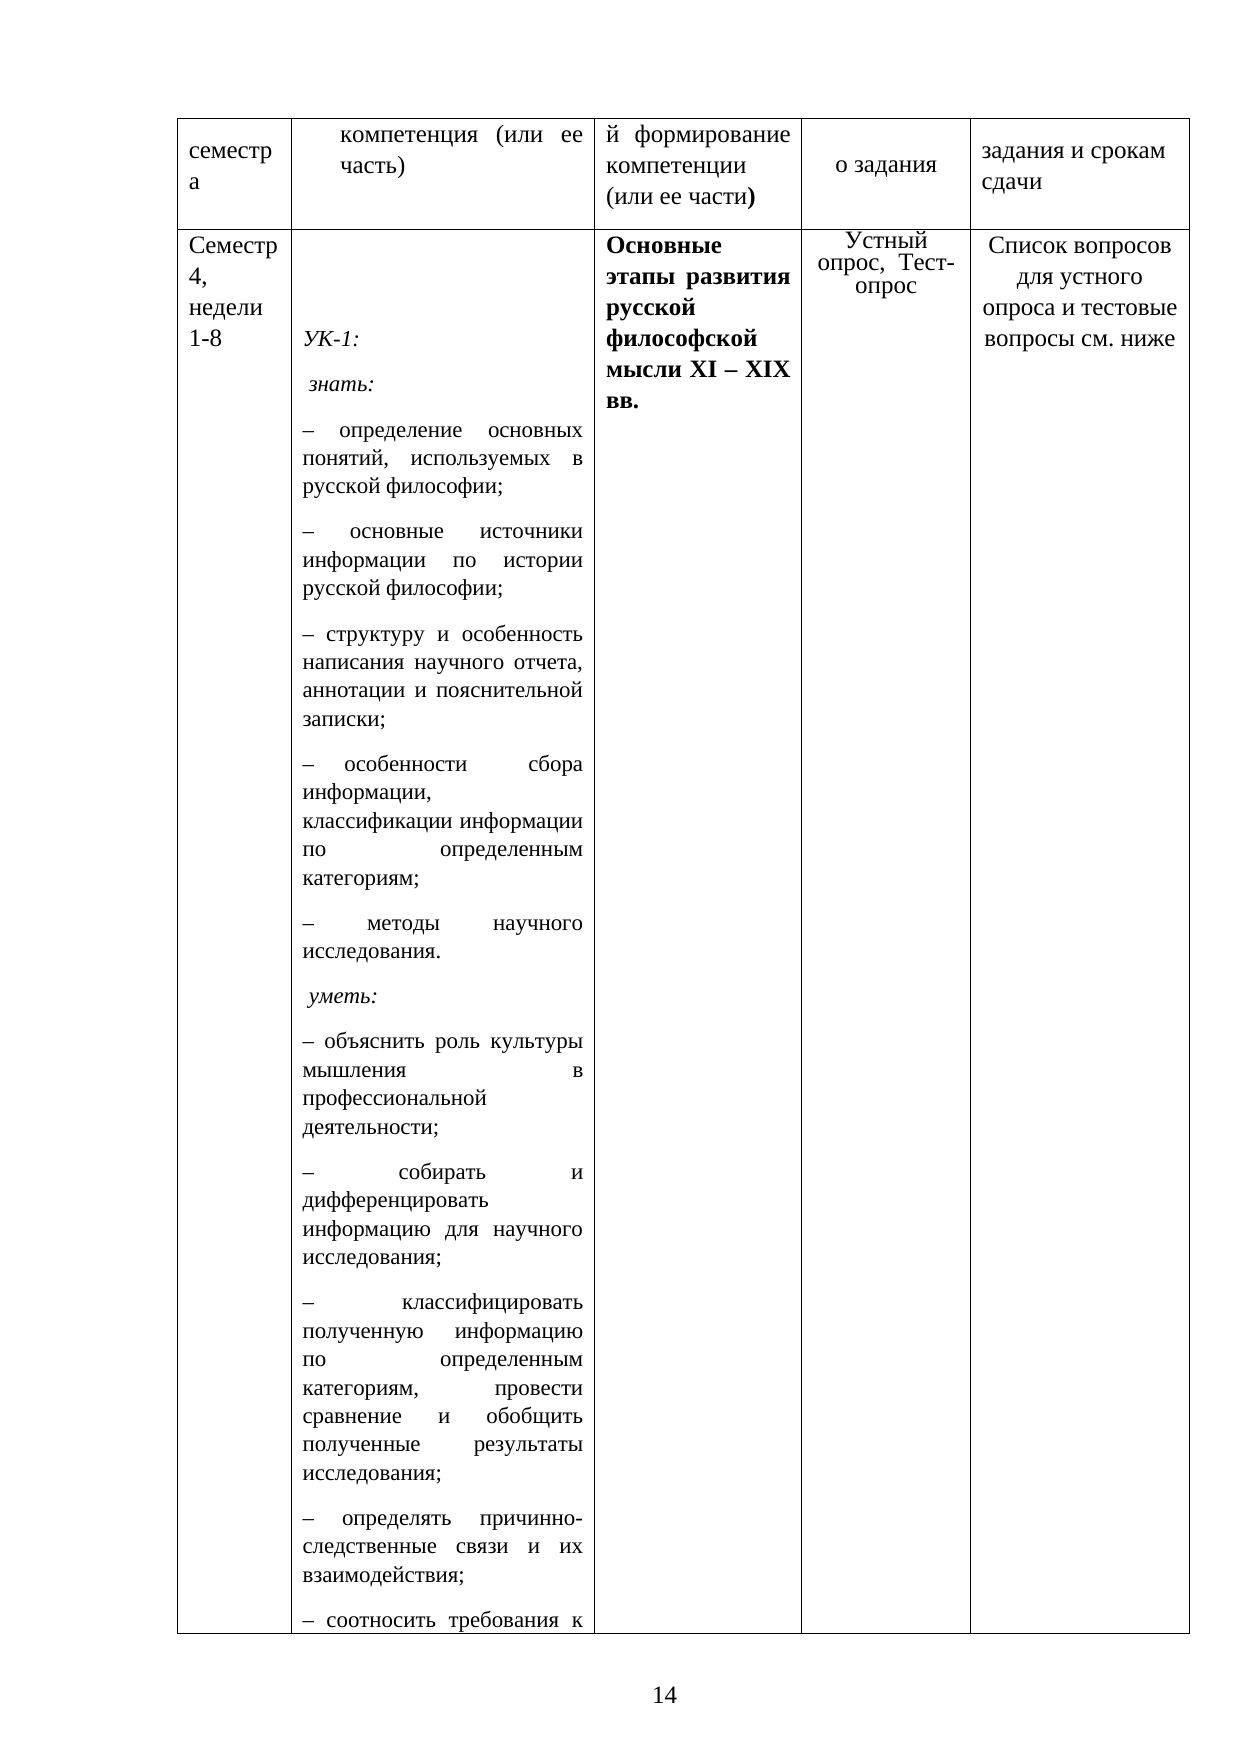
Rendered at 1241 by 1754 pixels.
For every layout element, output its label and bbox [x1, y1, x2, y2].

table_cell [971, 230, 1189, 1632]
table_header [292, 119, 594, 229]
table_header [178, 119, 291, 229]
table_header [802, 119, 970, 229]
table_cell [292, 230, 594, 1632]
table_cell [595, 230, 801, 1632]
table_header [971, 119, 1189, 229]
table_cell [802, 230, 970, 1632]
table_header [595, 119, 801, 229]
table_cell [178, 230, 291, 1632]
